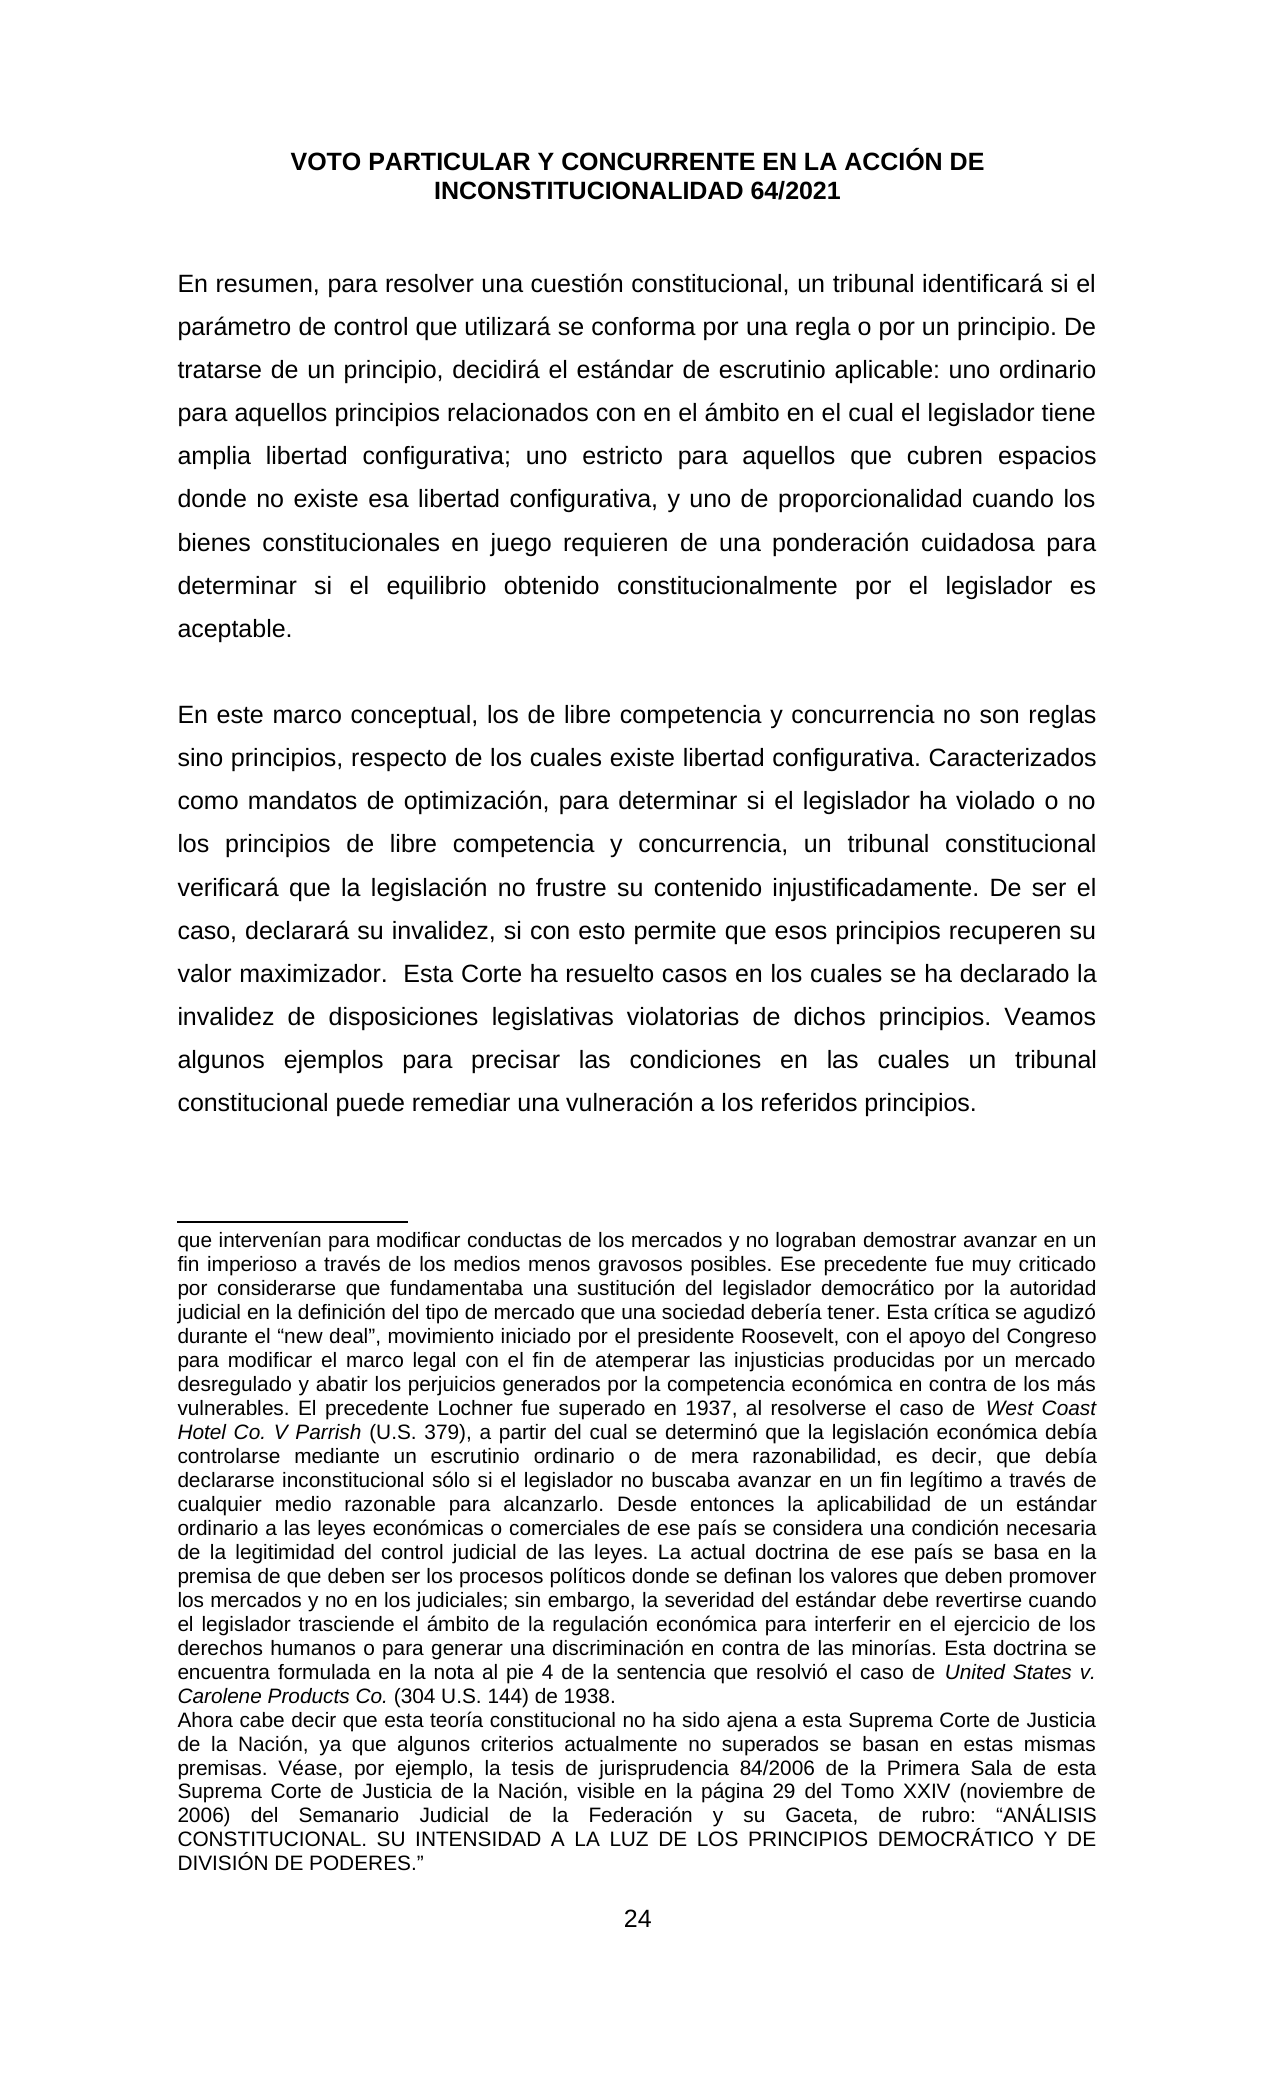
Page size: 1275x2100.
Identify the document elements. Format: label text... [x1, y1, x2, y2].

text En resumen, para resolver una cuestión constitucional, un tribunal identificará si el parámetro de control que utilizará se conforma por una regla o por un principio. De tratarse de un principio, decidirá el estándar de escrutinio aplicable: uno ordinario para aquellos principios relacionados con en el ámbito en el cual el legislador tiene amplia libertad configurativa; uno estricto para aquellos que cubren espacios donde no existe esa libertad configurativa, y uno de proporcionalidad cuando los bienes constitucionales en juego requieren de una ponderación cuidadosa para determinar si el equilibrio obtenido constitucionalmente por el legislador es aceptable. [177, 269, 1098, 642]
text En este marco conceptual, los de libre competencia y concurrencia no son reglas sino principios, respecto de los cuales existe libertad configurativa. Caracterizados como mandatos de optimización, para determinar si el legislador ha violado o no los principios de libre competencia y concurrencia, un tribunal constitucional verificará que la legislación no frustre su contenido injustificadamente. De ser el caso, declarará su invalidez, si con esto permite que esos principios recuperen su valor maximizador. Esta Corte ha resuelto casos en los cuales se ha declarado la invalidez de disposiciones legislativas violatorias de dichos principios. Veamos algunos ejemplos para precisar las condiciones en las cuales un tribunal constitucional puede remediar una vulneración a los referidos principios. [177, 700, 1098, 1117]
